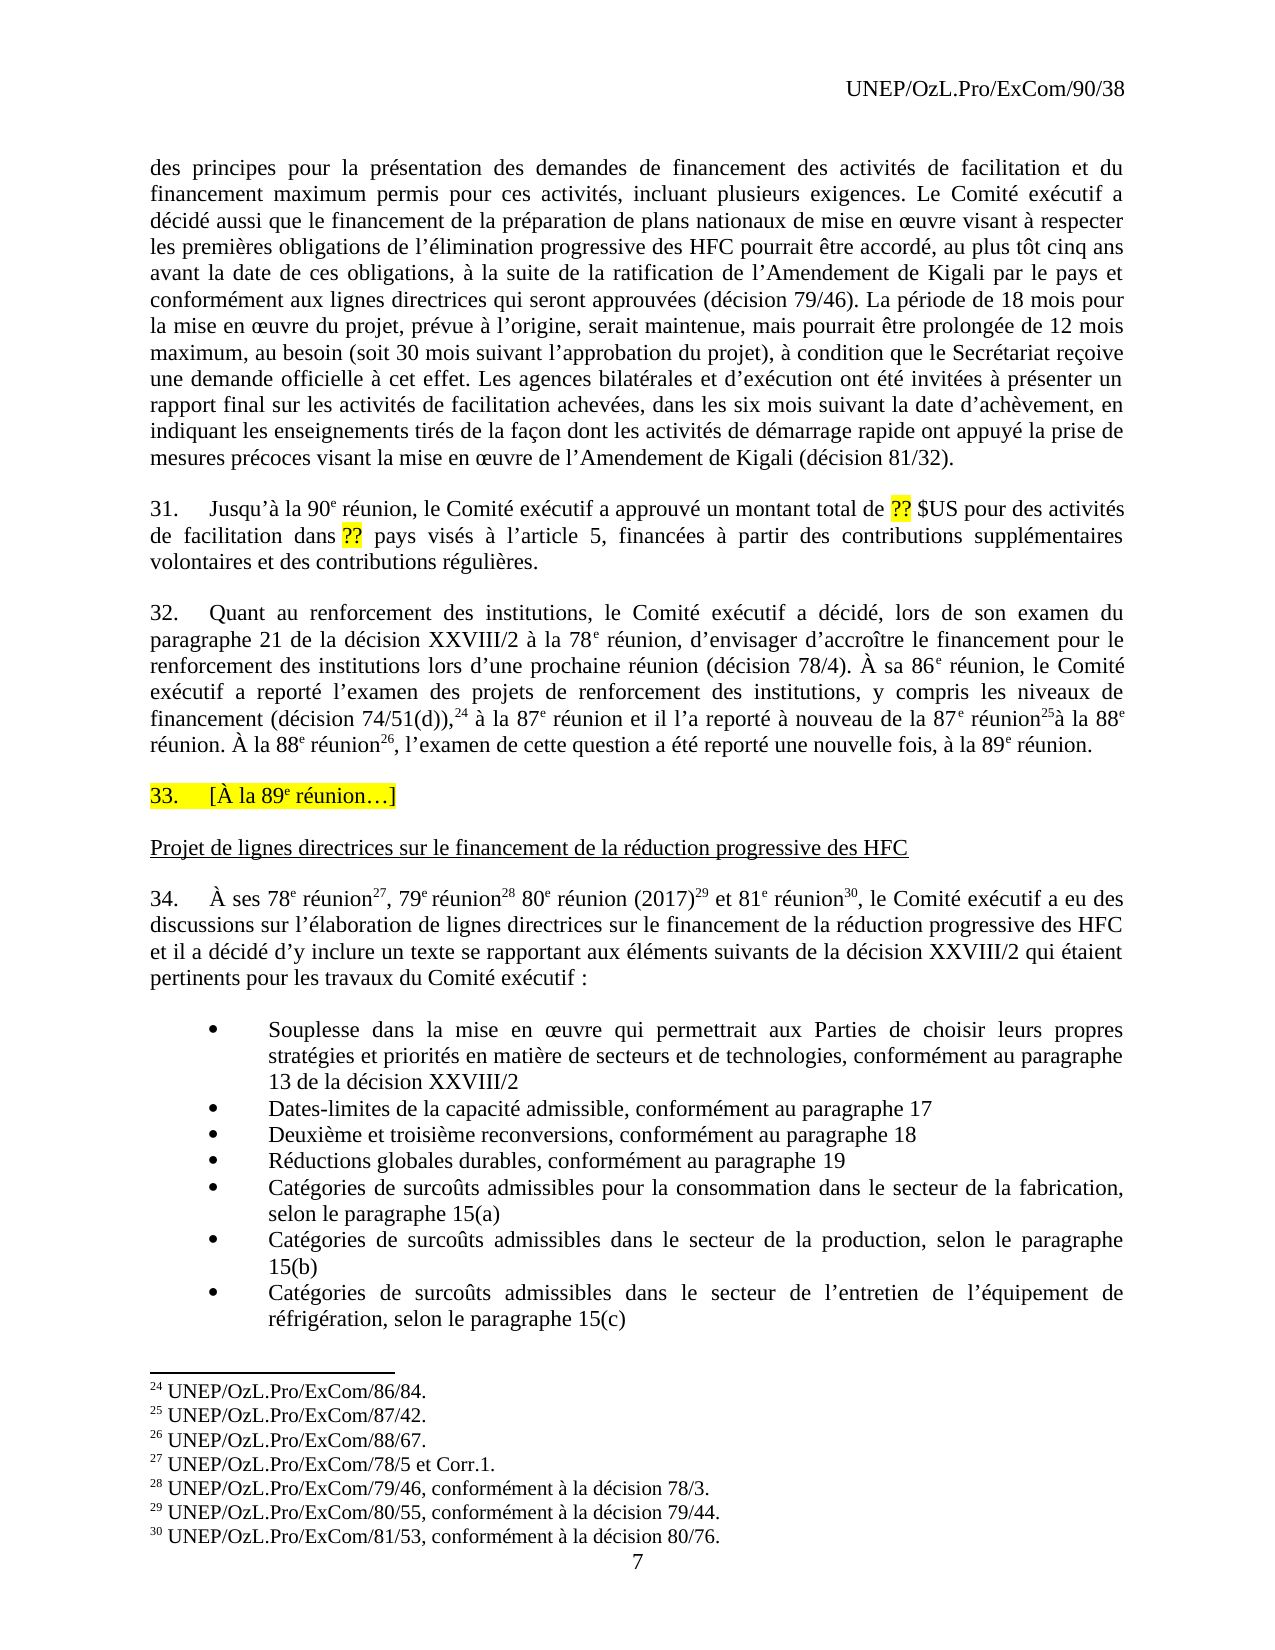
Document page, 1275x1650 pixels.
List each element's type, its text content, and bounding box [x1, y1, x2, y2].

subtitle Jusqu’à la 90e réunion, le Comité exécutif a approuvé un montant total de ?? $US pour des activités de facilitation dans ?? pays visés à l’article 5, financées à partir des contributions supplémentaires volontaires et des contributions régulières. [150, 495, 1125, 574]
subtitle Dates-limites de la capacité admissible, conformément au paragraphe 17 [209, 1095, 1125, 1121]
subtitle Deuxième et troisième reconversions, conformément au paragraphe 18 [209, 1121, 1125, 1147]
subtitle À ses 78e réunion, 79e réunion 80e réunion (2017) et 81e réunion, le Comité exécutif a eu des discussions sur l’élaboration de lignes directrices sur le financement de la réduction progressive des HFC et il a décidé d’y inclure un texte se rapportant aux éléments suivants de la décision XXVIII/2 qui étaient pertinents pour les travaux du Comité exécutif : [150, 885, 1125, 991]
subtitle Réductions globales durables, conformément au paragraphe 19 [209, 1147, 1125, 1174]
subtitle Catégories de surcoûts admissibles dans le secteur de la production, selon le paragraphe 15(b) [209, 1226, 1125, 1279]
subtitle [À la 89e réunion…] [150, 782, 1125, 809]
subtitle Catégories de surcoûts admissibles dans le secteur de l’entretien de l’équipement de réfrigération, selon le paragraphe 15(c) [209, 1279, 1125, 1332]
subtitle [150, 154, 1125, 470]
subtitle Catégories de surcoûts admissibles pour la consommation dans le secteur de la fabrication, selon le paragraphe 15(a) [209, 1174, 1125, 1226]
subtitle Souplesse dans la mise en œuvre qui permettrait aux Parties de choisir leurs propres stratégies et priorités en matière de secteurs et de technologies, conformément au paragraphe 13 de la décision XXVIII/2 [209, 1016, 1125, 1095]
subtitle Projet de lignes directrices sur le financement de la réduction progressive des HFC [150, 834, 1125, 860]
subtitle Quant au renforcement des institutions, le Comité exécutif a décidé, lors de son examen du paragraphe 21 de la décision XXVIII/2 à la 78e réunion, d’envisager d’accroître le financement pour le renforcement des institutions lors d’une prochaine réunion (décision 78/4). À sa 86e réunion, le Comité exécutif a reporté l’examen des projets de renforcement des institutions, y compris les niveaux de financement (décision 74/51(d)), à la 87e réunion et il l’a reporté à nouveau de la 87e réunionà la 88e réunion. À la 88e réunion, l’examen de cette question a été reporté une nouvelle fois, à la 89e réunion. [150, 599, 1125, 757]
